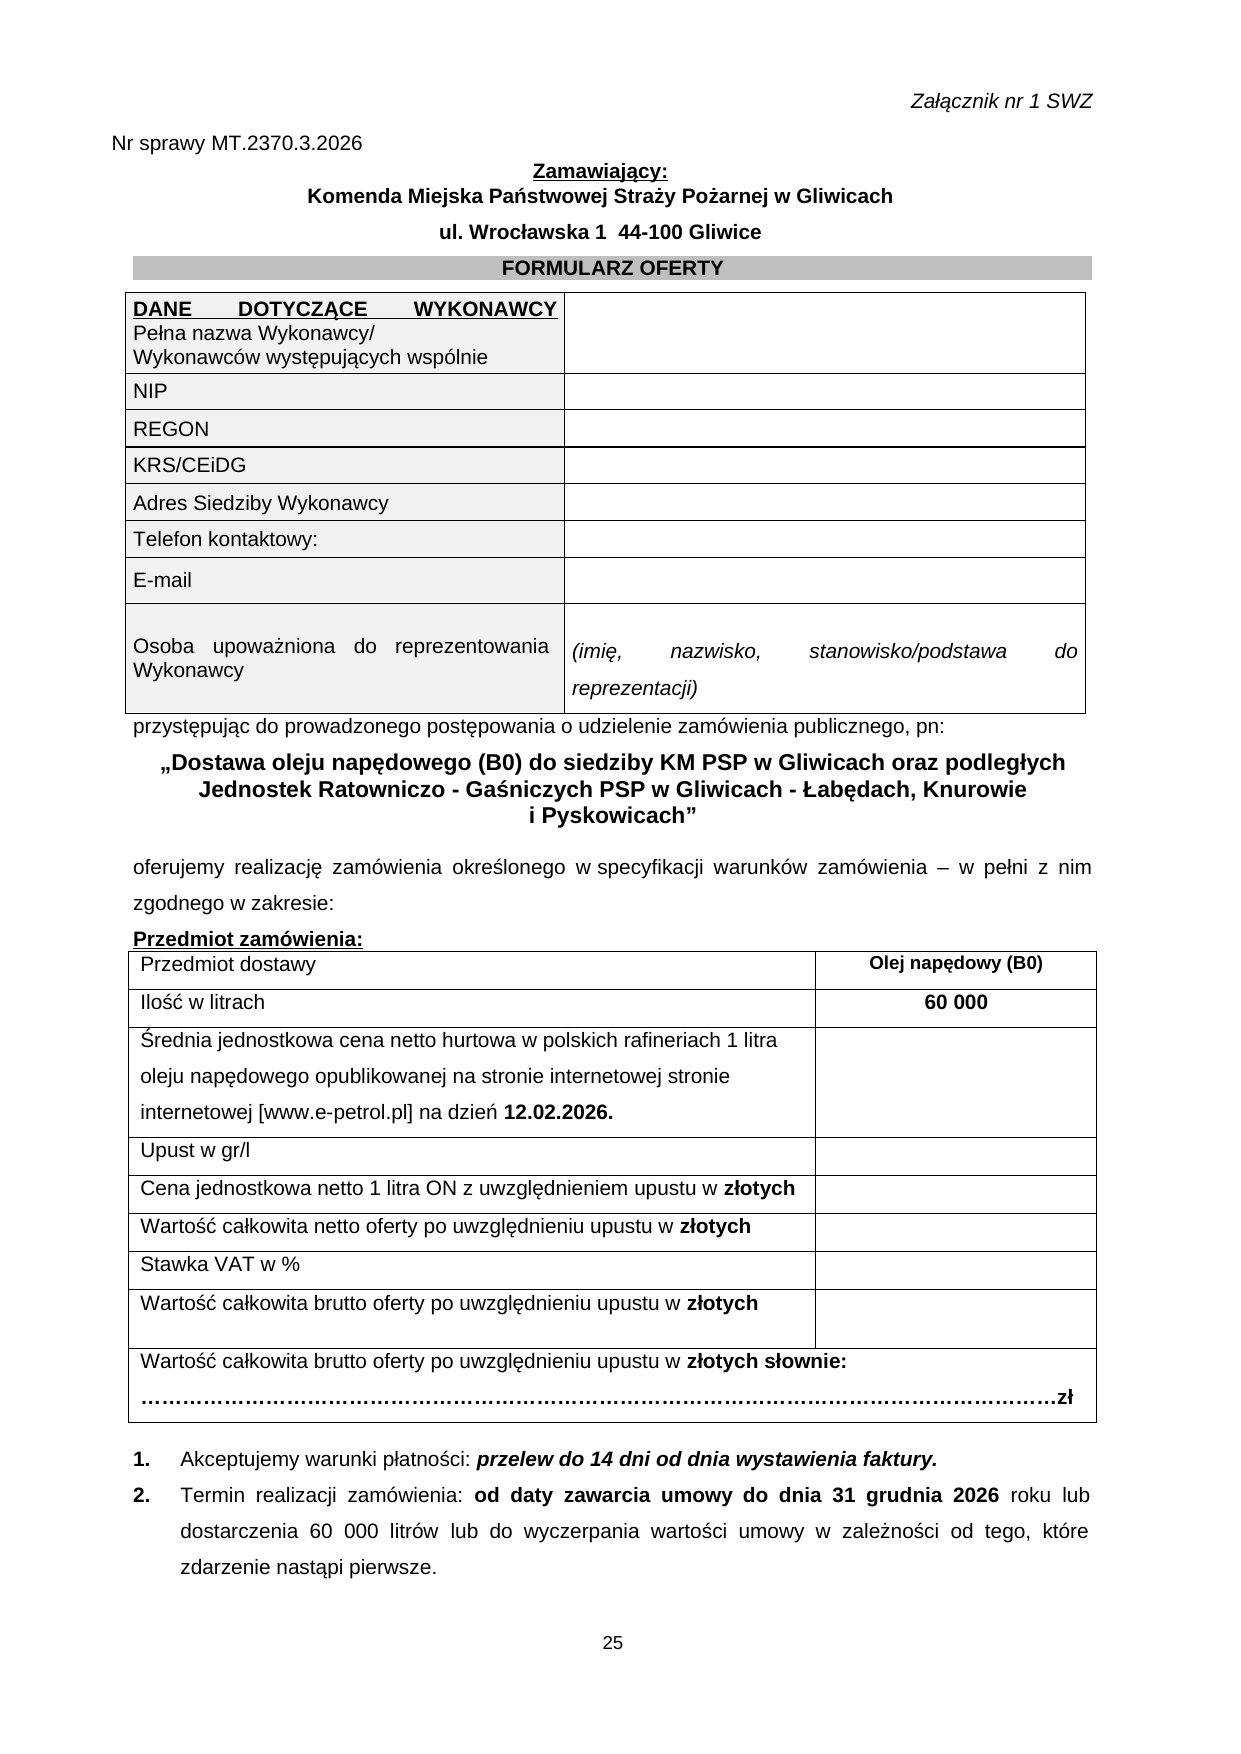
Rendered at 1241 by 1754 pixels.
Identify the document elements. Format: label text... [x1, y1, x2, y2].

table_cell [565, 374, 1085, 409]
table_cell [565, 448, 1085, 483]
table_cell Ilość w litrach [129, 990, 815, 1027]
text „Dostawa oleju napędowego (B0) do siedziby KM PSP w Gliwicach oraz podległych Jednostek Ratowniczo - Gaśniczych PSP w Gliwicach - Łabędach, Knurowie i Pyskowicach” [133, 749, 1092, 828]
table_header Olej napędowy (B0) [816, 952, 1096, 989]
table_cell E-mail [126, 558, 564, 602]
table_cell REGON [126, 410, 564, 446]
table_cell Adres Siedziby Wykonawcy [126, 484, 564, 520]
table_header Przedmiot dostawy [129, 952, 815, 989]
table_cell [816, 1138, 1096, 1175]
text przystępując do prowadzonego postępowania o udzielenie zamówienia publicznego, pn: [133, 713, 1092, 737]
table_cell [816, 1028, 1096, 1137]
table_cell NIP [126, 374, 564, 409]
list Akceptujemy warunki płatności: przelew do 14 dni od dnia wystawienia faktury. [133, 1447, 1090, 1471]
table_cell [816, 1176, 1096, 1213]
table_cell [565, 521, 1085, 557]
table_cell [816, 1290, 1096, 1348]
table_cell [565, 558, 1085, 602]
table_cell Wartość całkowita brutto oferty po uwzględnieniu upustu w złotych słownie: ……………………………………………………………………………………………………………………zł [129, 1349, 1096, 1422]
text Nr sprawy MT.2370.3.2026 [103, 131, 1092, 156]
table_cell 60 000 [816, 990, 1096, 1027]
list Termin realizacji zamówienia: od daty zawarcia umowy do dnia 31 grudnia 2026 roku lub dostarczenia 60 000 litrów lub do wyczerpania wartości umowy w zależności od tego, które zdarzenie nastąpi pierwsze. [133, 1483, 1090, 1579]
table_cell (imię, nazwisko, stanowisko/podstawa do reprezentacji) [565, 604, 1085, 712]
text Załącznik nr 1 SWZ [133, 89, 1092, 113]
text FORMULARZ OFERTY [133, 256, 1092, 280]
text Przedmiot zamówienia: [133, 927, 1092, 951]
table_cell [816, 1214, 1096, 1251]
table_cell Wartość całkowita brutto oferty po uwzględnieniu upustu w złotych [129, 1290, 815, 1348]
table_cell [816, 1252, 1096, 1289]
table_cell [565, 484, 1085, 520]
text oferujemy realizację zamówienia określonego w specyfikacji warunków zamówienia – w pełni z nim zgodnego w zakresie: [133, 855, 1092, 915]
text Komenda Miejska Państwowej Straży Pożarnej w Gliwicach ul. Wrocławska 1 44-100 Gliwice [133, 184, 1068, 244]
table_cell Telefon kontaktowy: [126, 521, 564, 557]
table_cell Cena jednostkowa netto 1 litra ON z uwzględnieniem upustu w złotych [129, 1176, 815, 1213]
text Zamawiający: [133, 156, 1068, 184]
table_cell [565, 410, 1085, 446]
table_cell Osoba upoważniona do reprezentowania Wykonawcy [126, 604, 564, 712]
table_cell KRS/CEiDG [126, 448, 564, 483]
table_cell Upust w gr/l [129, 1138, 815, 1175]
table_cell Stawka VAT w % [129, 1252, 815, 1289]
table_cell Wartość całkowita netto oferty po uwzględnieniu upustu w złotych [129, 1214, 815, 1251]
table_cell Średnia jednostkowa cena netto hurtowa w polskich rafineriach 1 litra oleju napędowego opublikowanej na stronie internetowej stronie internetowej [www.e-petrol.pl] na dzień 12.02.2026. [129, 1028, 815, 1137]
table_header [565, 293, 1085, 372]
table_header DANE DOTYCZĄCE WYKONAWCY Pełna nazwa Wykonawcy/ Wykonawców występujących wspólnie [126, 293, 564, 372]
